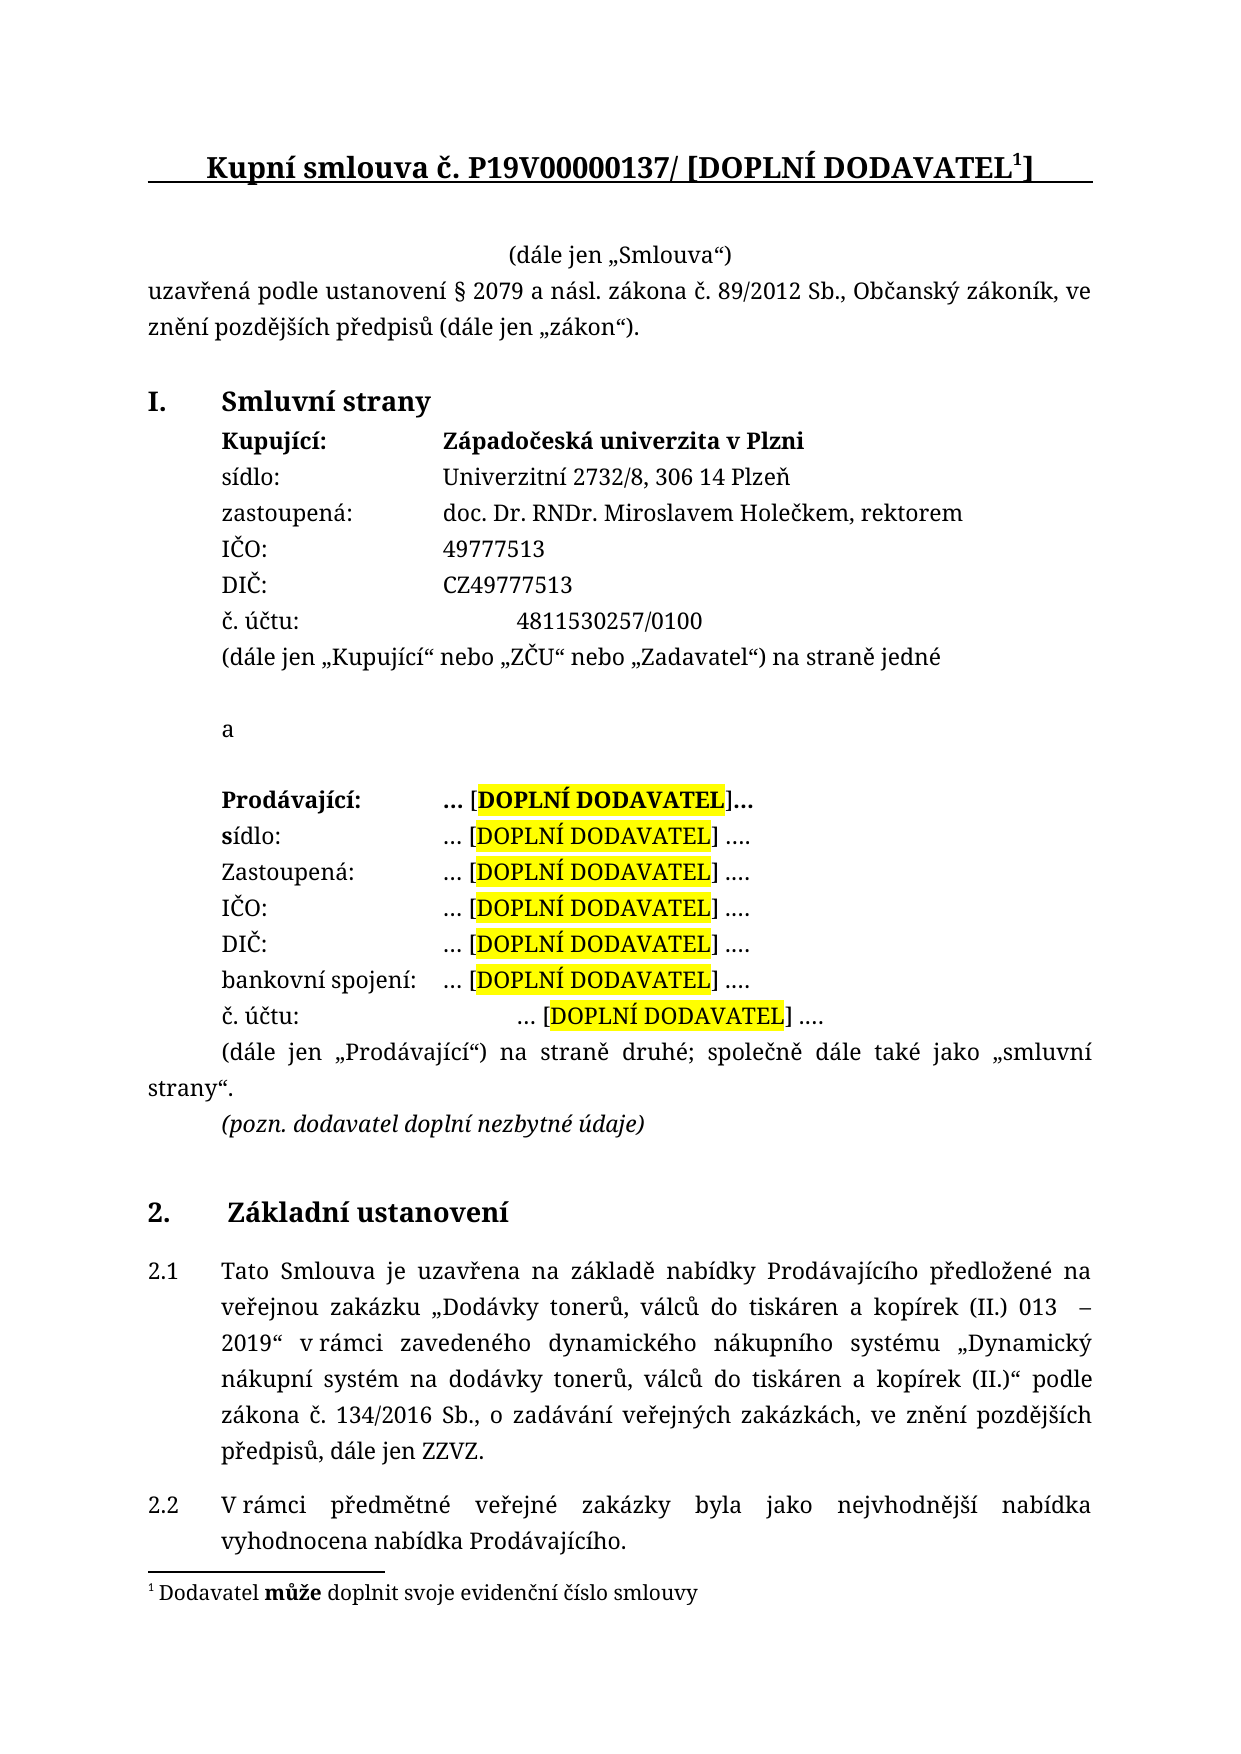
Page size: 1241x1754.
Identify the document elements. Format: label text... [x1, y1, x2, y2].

text (dále jen „Smlouva“) [148, 239, 1093, 270]
text (dále jen „Kupující“ nebo „ZČU“ nebo „Zadavatel“) na straně jedné [221, 641, 1093, 672]
text Prodávající: … [DOPLNÍ DODAVATEL]… [725, 784, 1093, 816]
text Zastoupená: … [DOPLNÍ DODAVATEL] .… [221, 856, 476, 887]
text Prodávající: … [DOPLNÍ DODAVATEL]… [221, 784, 478, 816]
text IČO: … [DOPLNÍ DODAVATEL] .… [711, 892, 1093, 923]
text 2.2 V rámci předmětné veřejné zakázky byla jako nejvhodnější nabídka vyhodnocena nabídka Prodávajícího. [148, 1489, 1093, 1556]
text DIČ: CZ49777513 [221, 569, 1093, 600]
text sídlo: … [DOPLNÍ DODAVATEL] …. [221, 820, 476, 852]
text IČO: 49777513 [221, 533, 1093, 564]
text (pozn. dodavatel doplní nezbytné údaje) [148, 1108, 1093, 1139]
text č. účtu: … [DOPLNÍ DODAVATEL] .… [221, 1000, 550, 1031]
text I. Smluvní strany [148, 383, 1093, 419]
text bankovní spojení: … [DOPLNÍ DODAVATEL] .… [148, 964, 476, 995]
text 2. Základní ustanovení [148, 1194, 1093, 1231]
text č. účtu: 4811530257/0100 [221, 605, 1093, 636]
text uzavřená podle ustanovení § 2079 a násl. zákona č. 89/2012 Sb., Občanský zákoník, ve znění pozdějších předpisů (dále jen „zákon“). [148, 275, 1093, 342]
text sídlo: … [DOPLNÍ DODAVATEL] …. [711, 820, 1093, 852]
text sídlo: Univerzitní 2732/8, 306 14 Plzeň [221, 461, 1093, 492]
text DIČ: … [DOPLNÍ DODAVATEL] .… [221, 928, 476, 959]
text (dále jen „Prodávající“) na straně druhé; společně dále také jako „smluvní strany“. [148, 1036, 1093, 1103]
text Kupní smlouva č. P19V00000137/ [DOPLNÍ DODAVATEL] [148, 148, 1093, 181]
text Kupující: Západočeská univerzita v Plzni [221, 425, 1093, 456]
text zastoupená: doc. Dr. RNDr. Miroslavem Holečkem, rektorem [221, 497, 1093, 528]
text č. účtu: … [DOPLNÍ DODAVATEL] .… [784, 1000, 1093, 1031]
text Zastoupená: … [DOPLNÍ DODAVATEL] .… [711, 856, 1093, 887]
text IČO: … [DOPLNÍ DODAVATEL] .… [221, 892, 476, 923]
text bankovní spojení: … [DOPLNÍ DODAVATEL] .… [711, 964, 1093, 995]
text a [221, 712, 1093, 744]
text 2.1 Tato Smlouva je uzavřena na základě nabídky Prodávajícího předložené na veřejnou zakázku „Dodávky tonerů, válců do tiskáren a kopírek (II.) 013 – 2019“ v rámci zavedeného dynamického nákupního systému „Dynamický nákupní systém na dodávky tonerů, válců do tiskáren a kopírek (II.)“ podle zákona č. 134/2016 Sb., o zadávání veřejných zakázkách, ve znění pozdějších předpisů, dále jen ZZVZ. [148, 1255, 1093, 1466]
text DIČ: … [DOPLNÍ DODAVATEL] .… [711, 928, 1093, 959]
